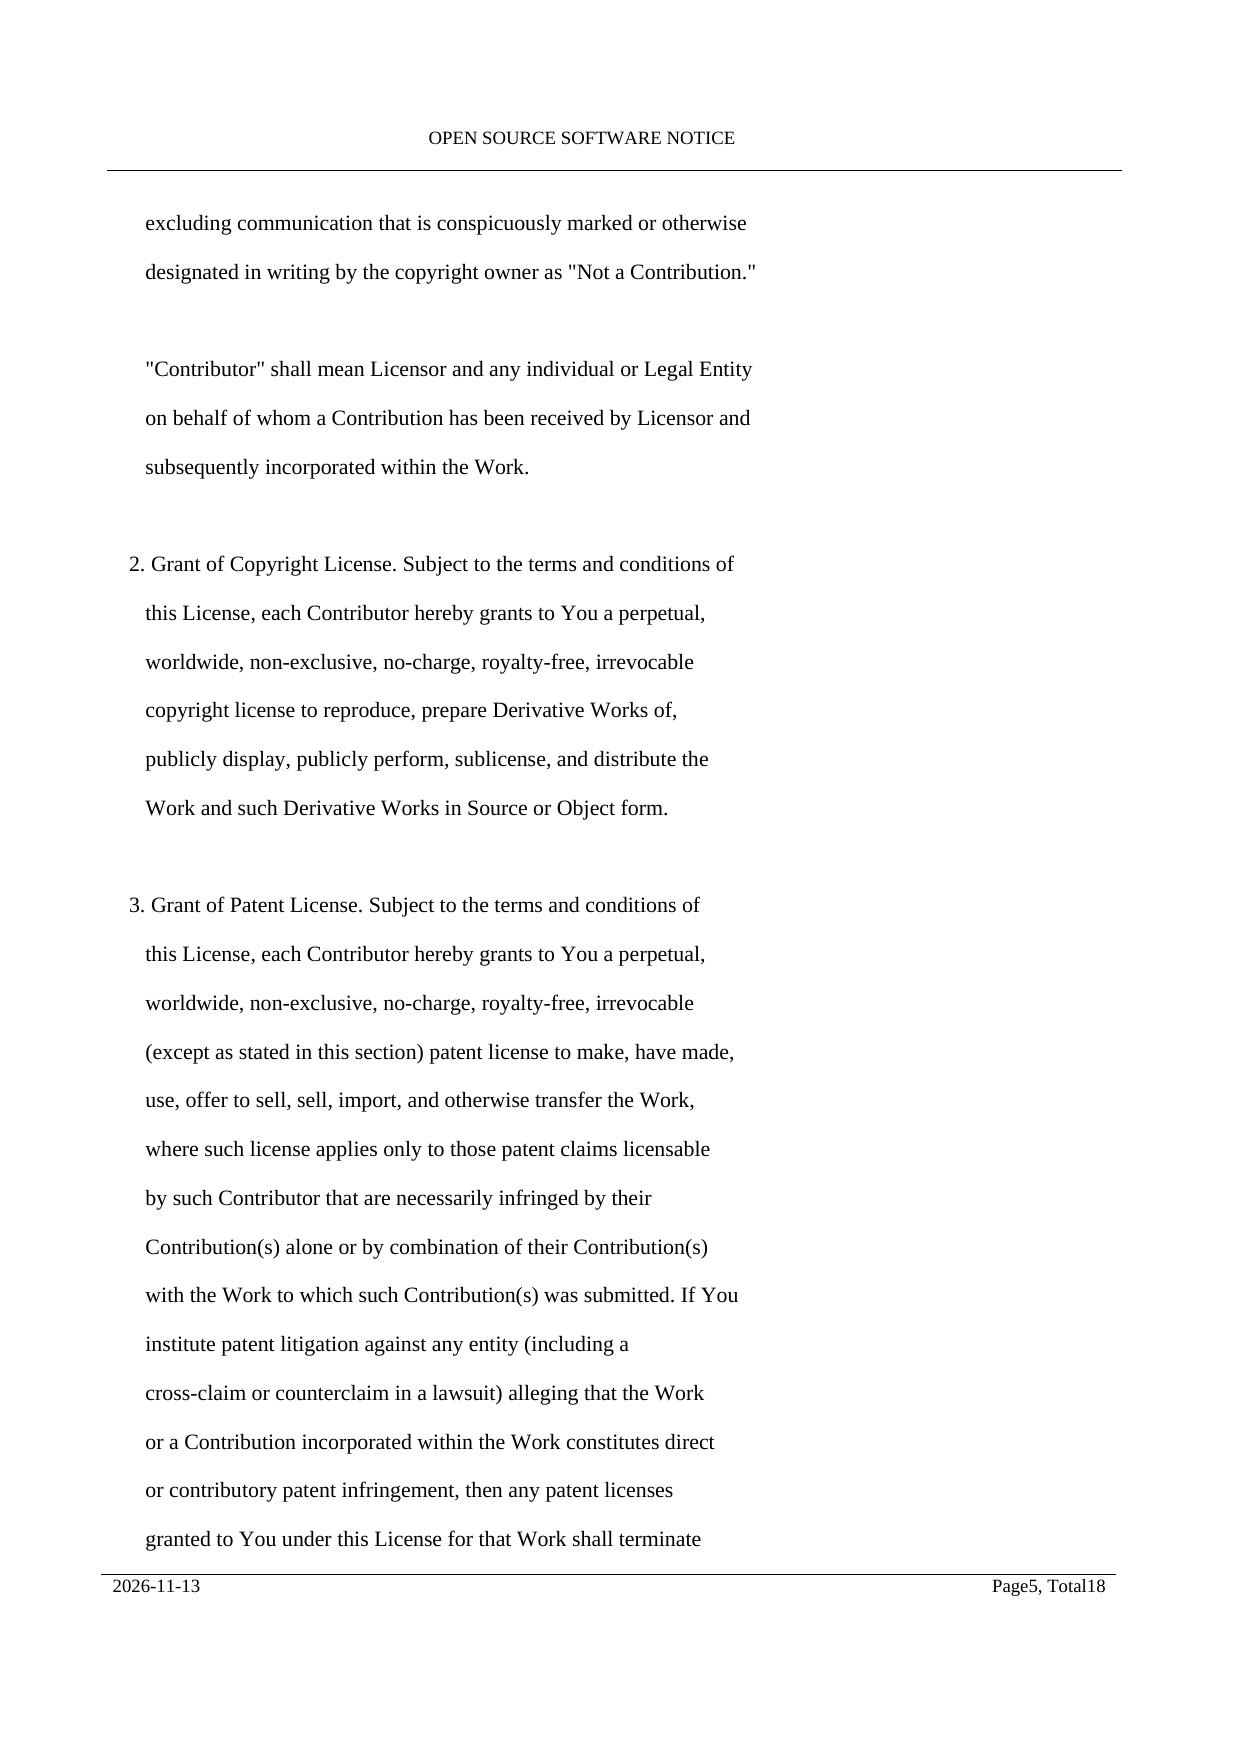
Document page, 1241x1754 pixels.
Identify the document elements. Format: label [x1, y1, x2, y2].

text [112, 206, 1128, 1555]
